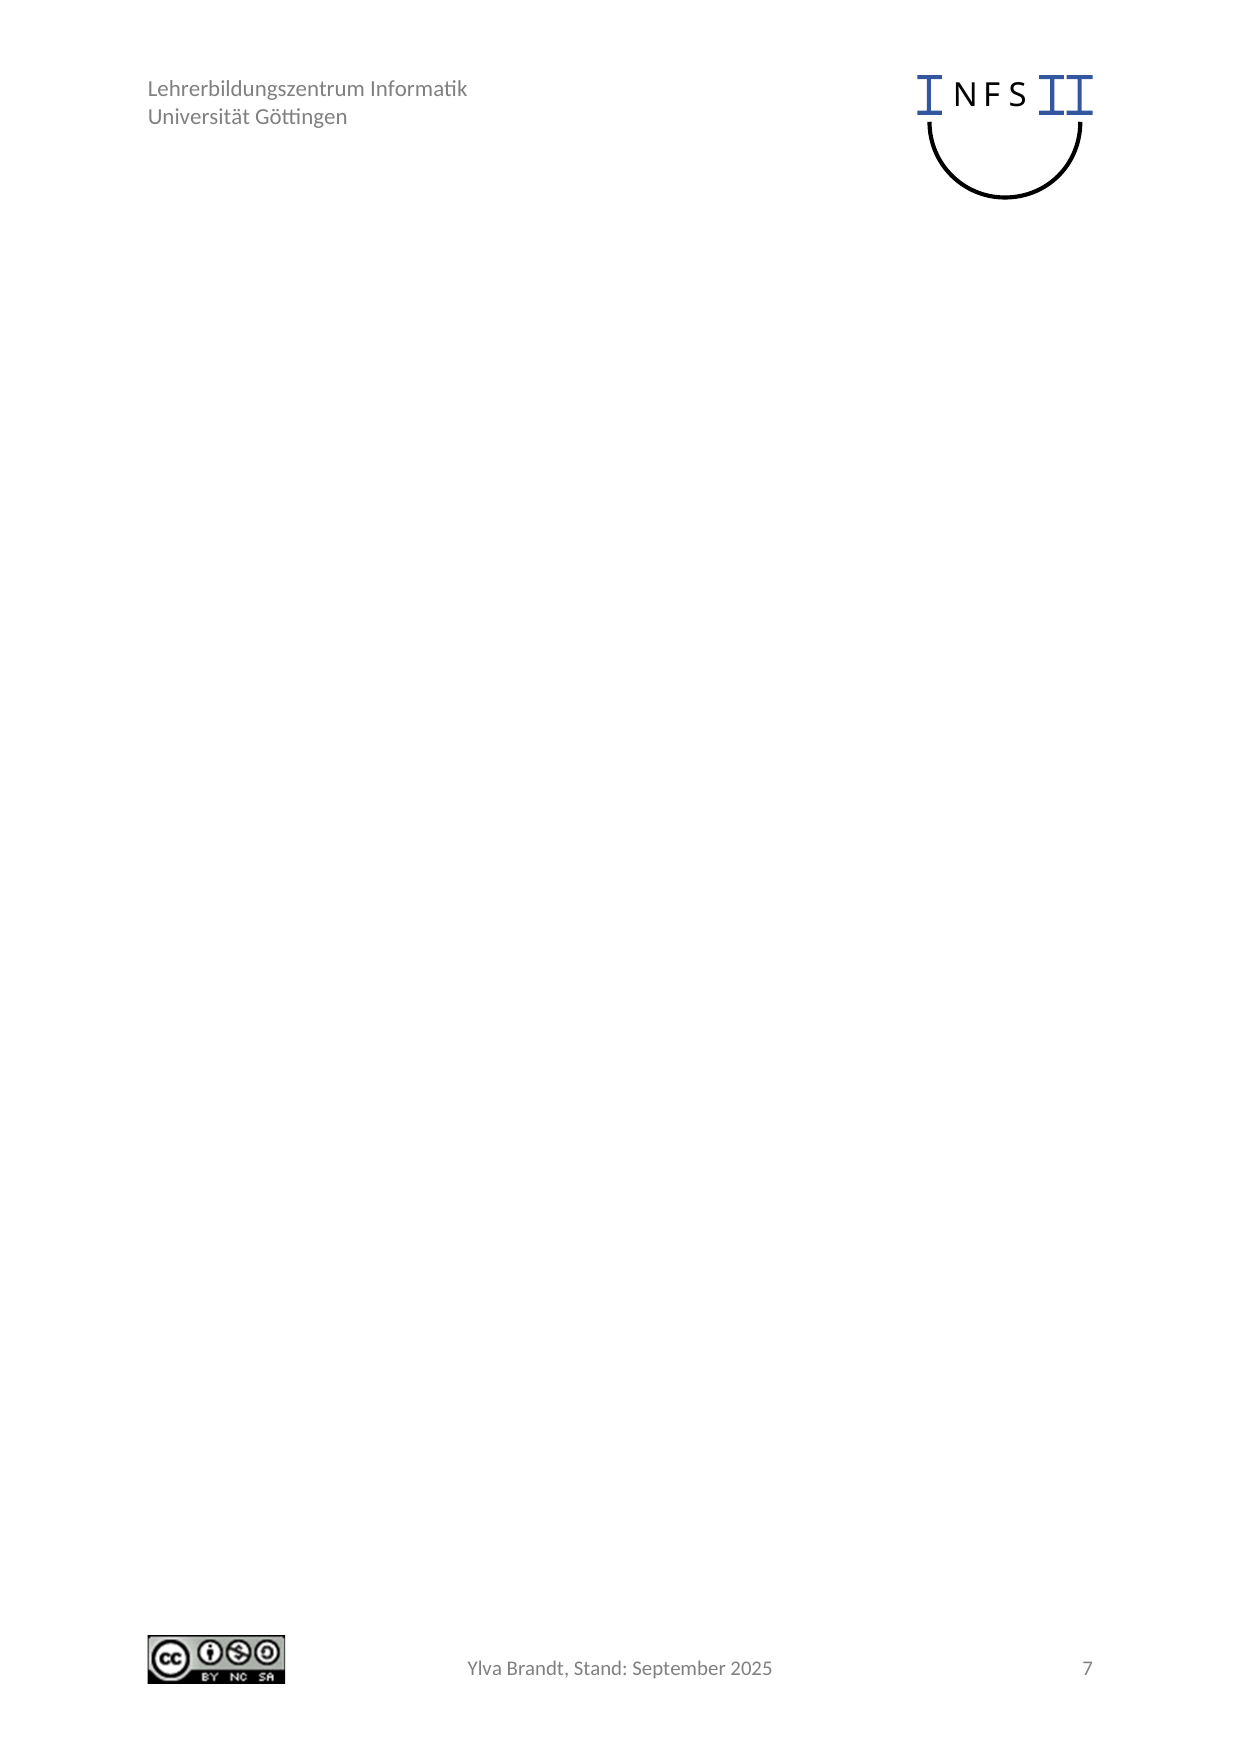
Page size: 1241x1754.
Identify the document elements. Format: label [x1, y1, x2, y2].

picture [147, 1635, 286, 1684]
